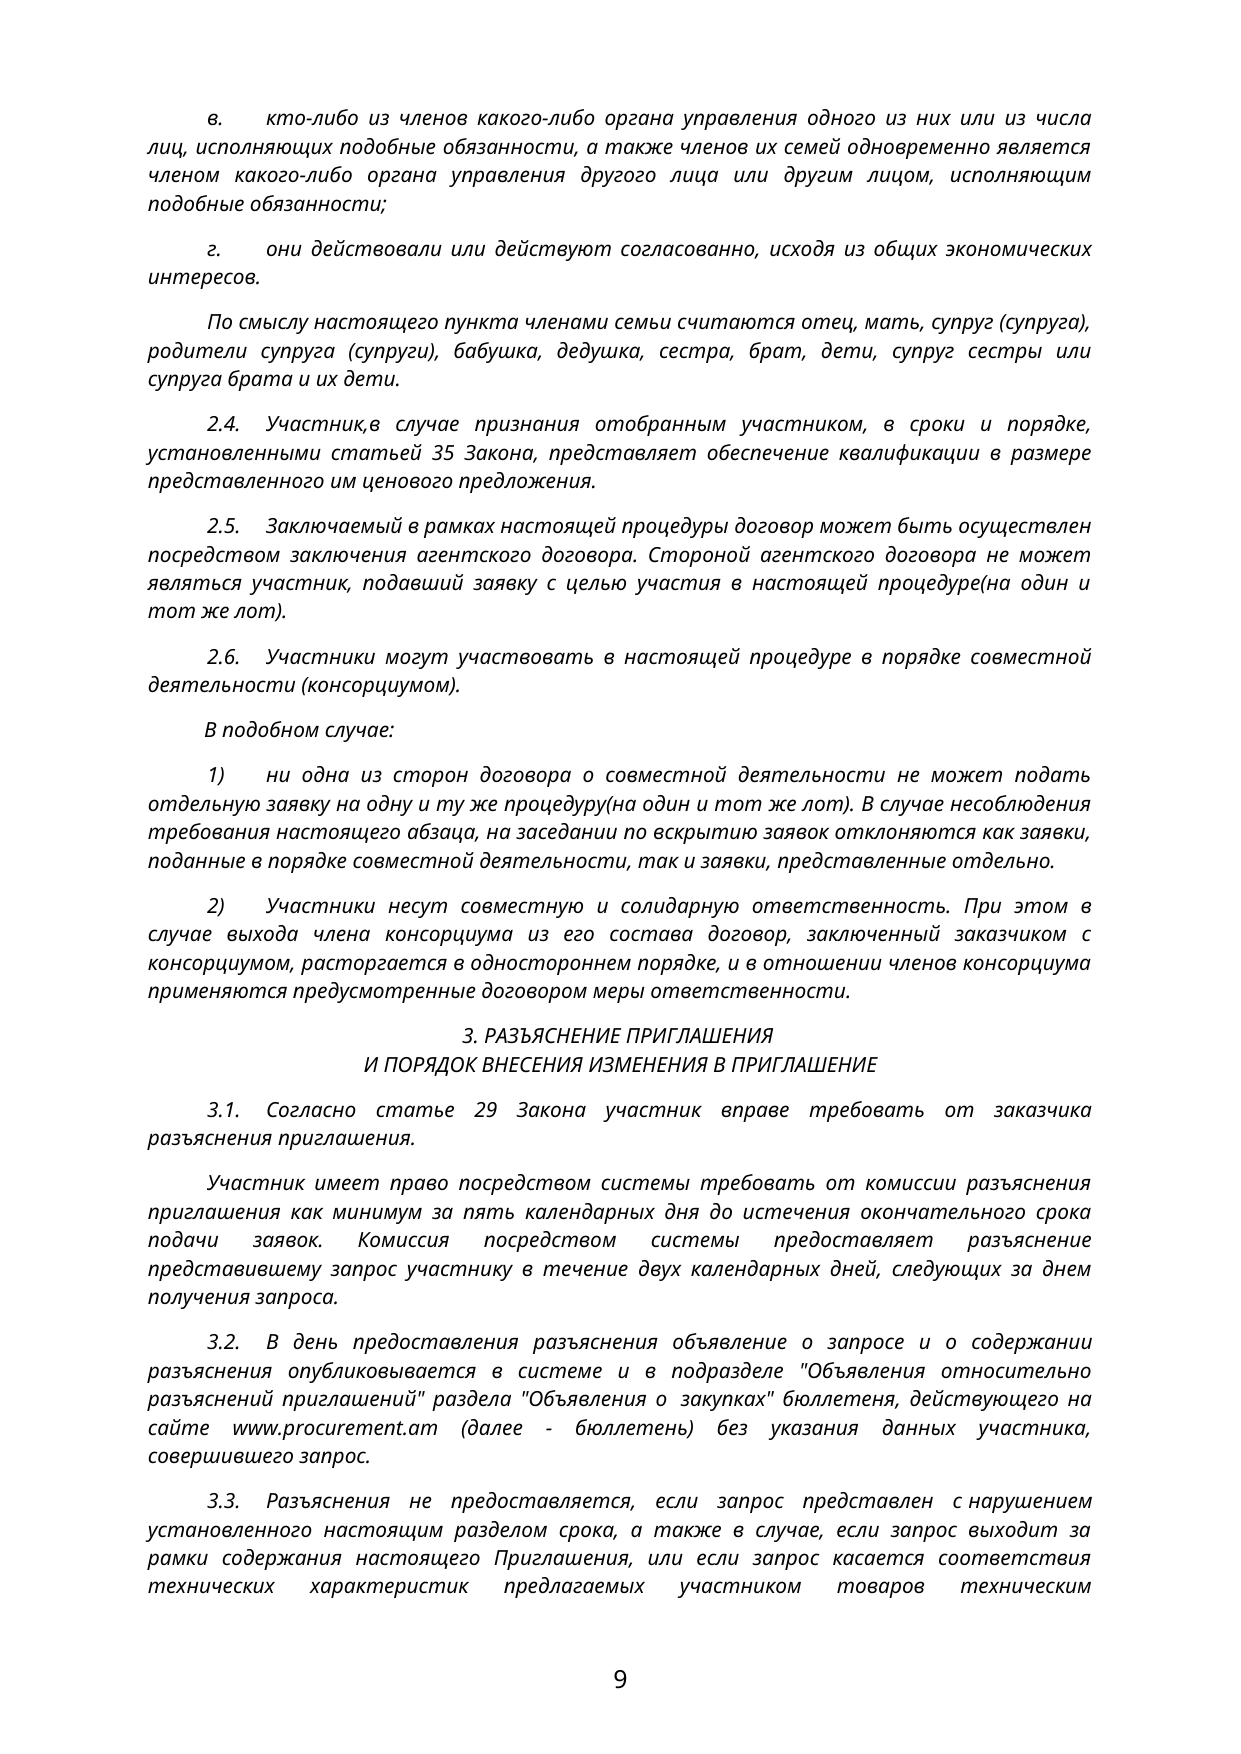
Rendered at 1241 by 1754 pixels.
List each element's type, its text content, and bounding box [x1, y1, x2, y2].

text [148, 1486, 1092, 1600]
text 2.5. Заключаемый в рамках настоящей процедуры договор может быть осуществлен посредством заключения агентского договора. Стороной агентского договора не может являться участник, подавший заявку с целью участия в настоящей процедуре(на один и тот же лот). [148, 511, 1092, 625]
text Участник имеет право посредством системы требовать от комиссии разъяснения приглашения как минимум за пять календарных дня до истечения окончательного срока подачи заявок. Комиссия посредством системы предоставляет разъяснение представившему запрос участнику в течение двух календарных дней, следующих за днем получения запроса. [148, 1168, 1092, 1311]
text 2) Участники несут совместную и солидарную ответственность. При этом в случае выхода члена консорциума из его состава договор, заключенный заказчиком с консорциумом, расторгается в одностороннем порядке, и в отношении членов консорциума применяются предусмотренные договором меры ответственности. [148, 891, 1092, 1004]
text В подобном случае: [148, 715, 1092, 744]
text в. кто-либо из членов какого-либо органа управления одного из них или из числа лиц, исполняющих подобные обязанности, а также членов их семей одновременно является членом какого-либо органа управления другого лица или другим лицом, исполняющим подобные обязанности; [148, 103, 1092, 217]
text 2.6. Участники могут участвовать в настоящей процедуре в порядке совместной деятельности (консорциумом). [148, 642, 1092, 699]
text 2.4. Участник,в случае признания отобранным участником, в сроки и порядке, установленными статьей 35 Закона, представляет обеспечение квалификации в размере представленного им ценового предложения. [148, 409, 1092, 495]
text 3.2. В день предоставления разъяснения объявление о запросе и о содержании разъяснения опубликовывается в системе и в подразделе "Объявления относительно разъяснений приглашений" раздела "Объявления о закупках" бюллетеня, действующего на сайте www.procurement.am (далее - бюллетень) без указания данных участника, совершившего запрос. [148, 1327, 1092, 1469]
text 3.1. Согласно статье 29 Закона участник вправе требовать от заказчика разъяснения приглашения. [148, 1095, 1092, 1152]
text г. они действовали или действуют согласованно, исходя из общих экономических интересов. [148, 234, 1092, 291]
text 1) ни одна из сторон договора о совместной деятельности не может подать отдельную заявку на одну и ту же процедуру(на один и тот же лот). В случае несоблюдения требования настоящего абзаца, на заседании по вскрытию заявок отклоняются как заявки, поданные в порядке совместной деятельности, так и заявки, представленные отдельно. [148, 760, 1092, 874]
text По смыслу настоящего пункта членами семьи считаются отец, мать, супруг (супруга), родители супруга (супруги), бабушка, дедушка, сестра, брат, дети, супруг сестры или супруга брата и их дети. [148, 307, 1092, 393]
text 3. РАЗЪЯСНЕНИЕ ПРИГЛАШЕНИЯ И ПОРЯДОК ВНЕСЕНИЯ ИЗМЕНЕНИЯ В ПРИГЛАШЕНИЕ [148, 1021, 1092, 1078]
